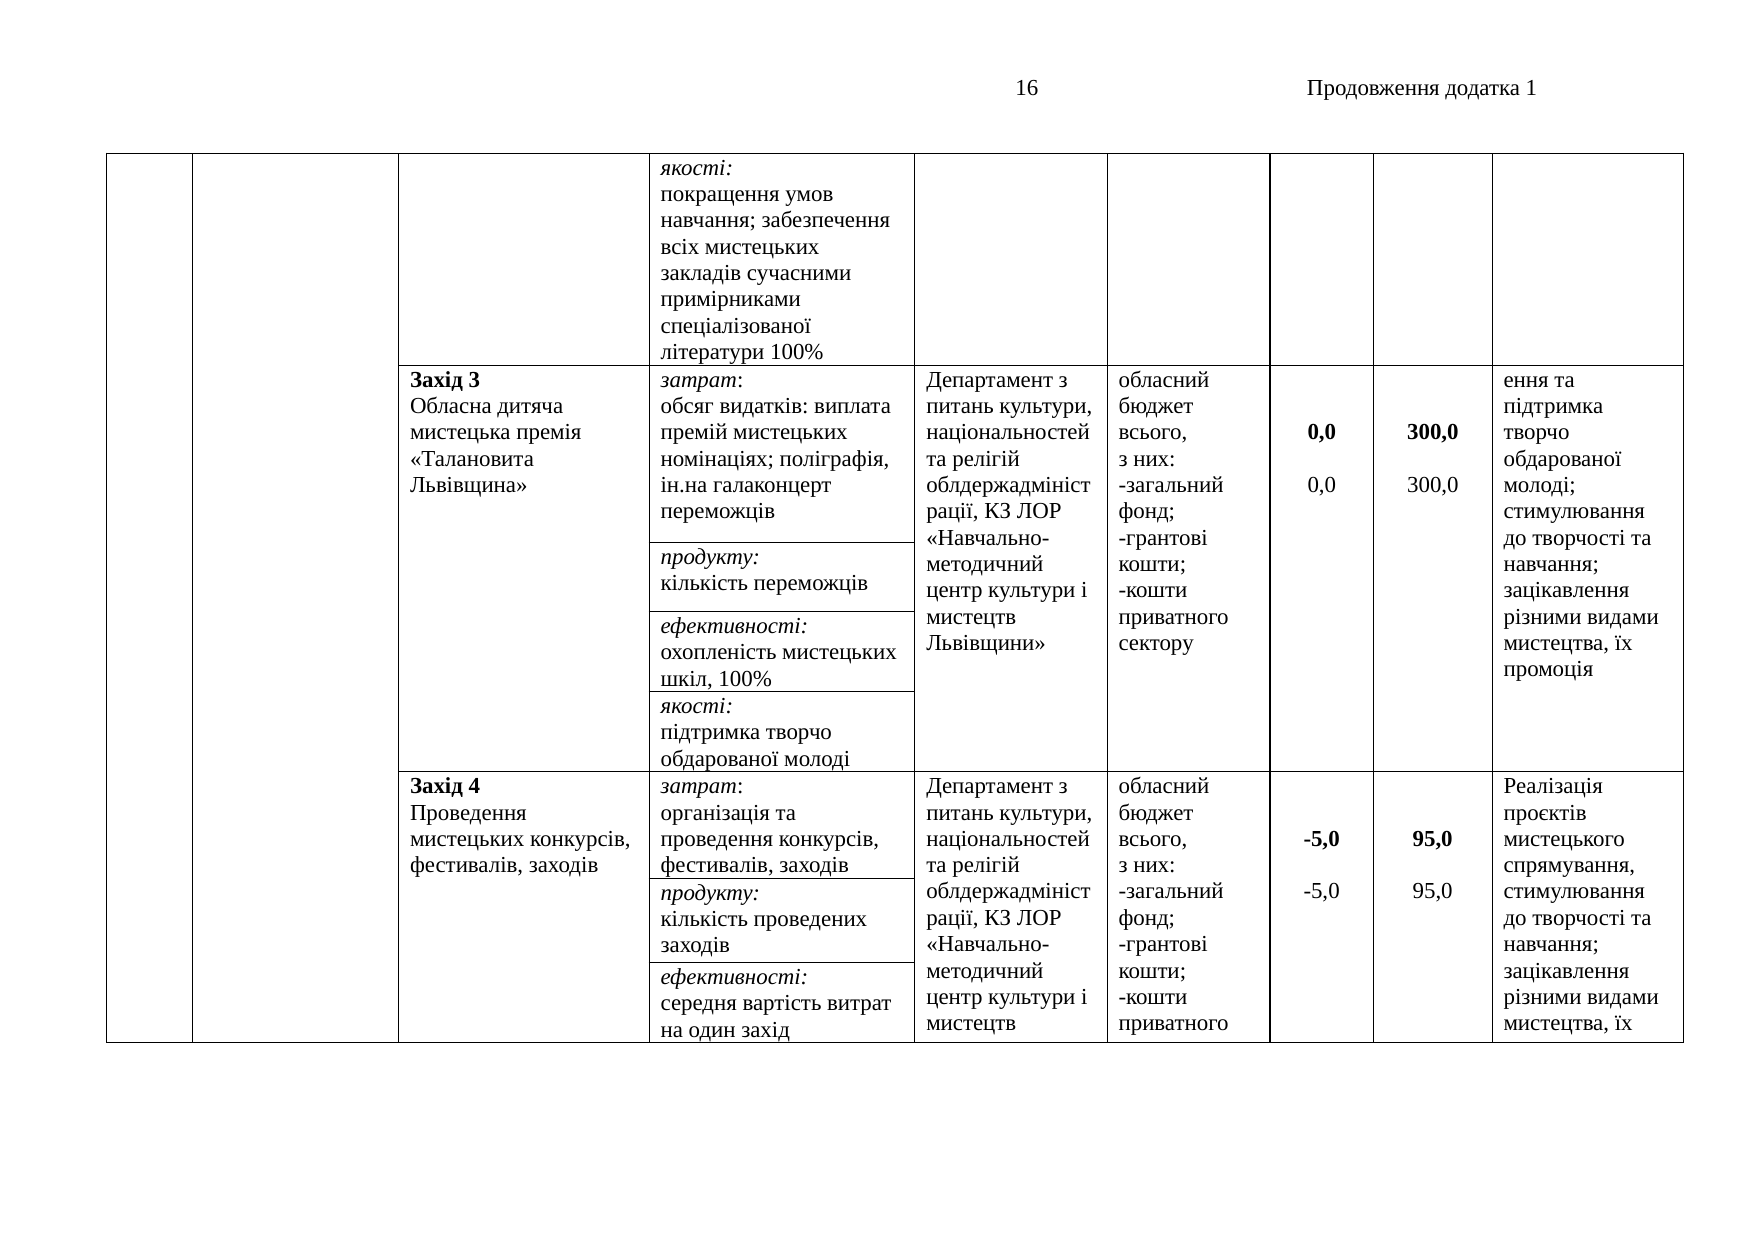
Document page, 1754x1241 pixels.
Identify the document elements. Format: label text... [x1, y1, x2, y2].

table_cell якості: підтримка творчо обдарованої молоді [650, 692, 914, 771]
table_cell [1108, 772, 1269, 1042]
table_cell затрат: організація та проведення конкурсів, фестивалів, заходів [650, 772, 914, 878]
table_cell -5,0 -5,0 [1271, 772, 1373, 1042]
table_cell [1108, 366, 1269, 771]
table_cell Захід 4 Проведення мистецьких конкурсів, фестивалів, заходів [399, 772, 649, 1042]
table_cell Департамент з питань культури, національностей та релігій облдержадміністрації, КЗ ЛОР «Навчально-методичний центр культури і мистецтв Львівщини» [915, 772, 1107, 1042]
table_cell продукту: кількість переможців [650, 543, 914, 611]
table_cell 0,0 0,0 [1271, 366, 1373, 771]
table_cell якості: покращення умов навчання; забезпечення всіх мистецьких закладів сучасними примірниками спеціалізованої літератури 100% [650, 154, 914, 364]
table_cell 95,0 95,0 [1374, 772, 1492, 1042]
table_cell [915, 366, 1107, 771]
table_cell ення та підтримка творчо обдарованої молоді; стимулювання до творчості та навчання; зацікавлення різними видами мистецтва, їх промоція [1493, 366, 1683, 771]
table_cell затрат: обсяг видатків: виплата премій мистецьких номінаціях; поліграфія, ін.на галаконцерт переможців [650, 366, 914, 542]
table_cell Захід 3 Обласна дитяча мистецька премія «Талановита Львівщина» [399, 366, 649, 771]
table_cell продукту: кількість проведених заходів [650, 879, 914, 962]
table_cell Реалізація проєктів мистецького спрямування, стимулювання до творчості та навчання; зацікавлення різними видами мистецтва, їх промоція [1493, 772, 1683, 1042]
table_cell ефективності: охопленість мистецьких шкіл, 100% [650, 612, 914, 691]
table_cell 300,0 300,0 [1374, 366, 1492, 771]
table_cell ефективності: середня вартість витрат на один захід [650, 963, 914, 1042]
